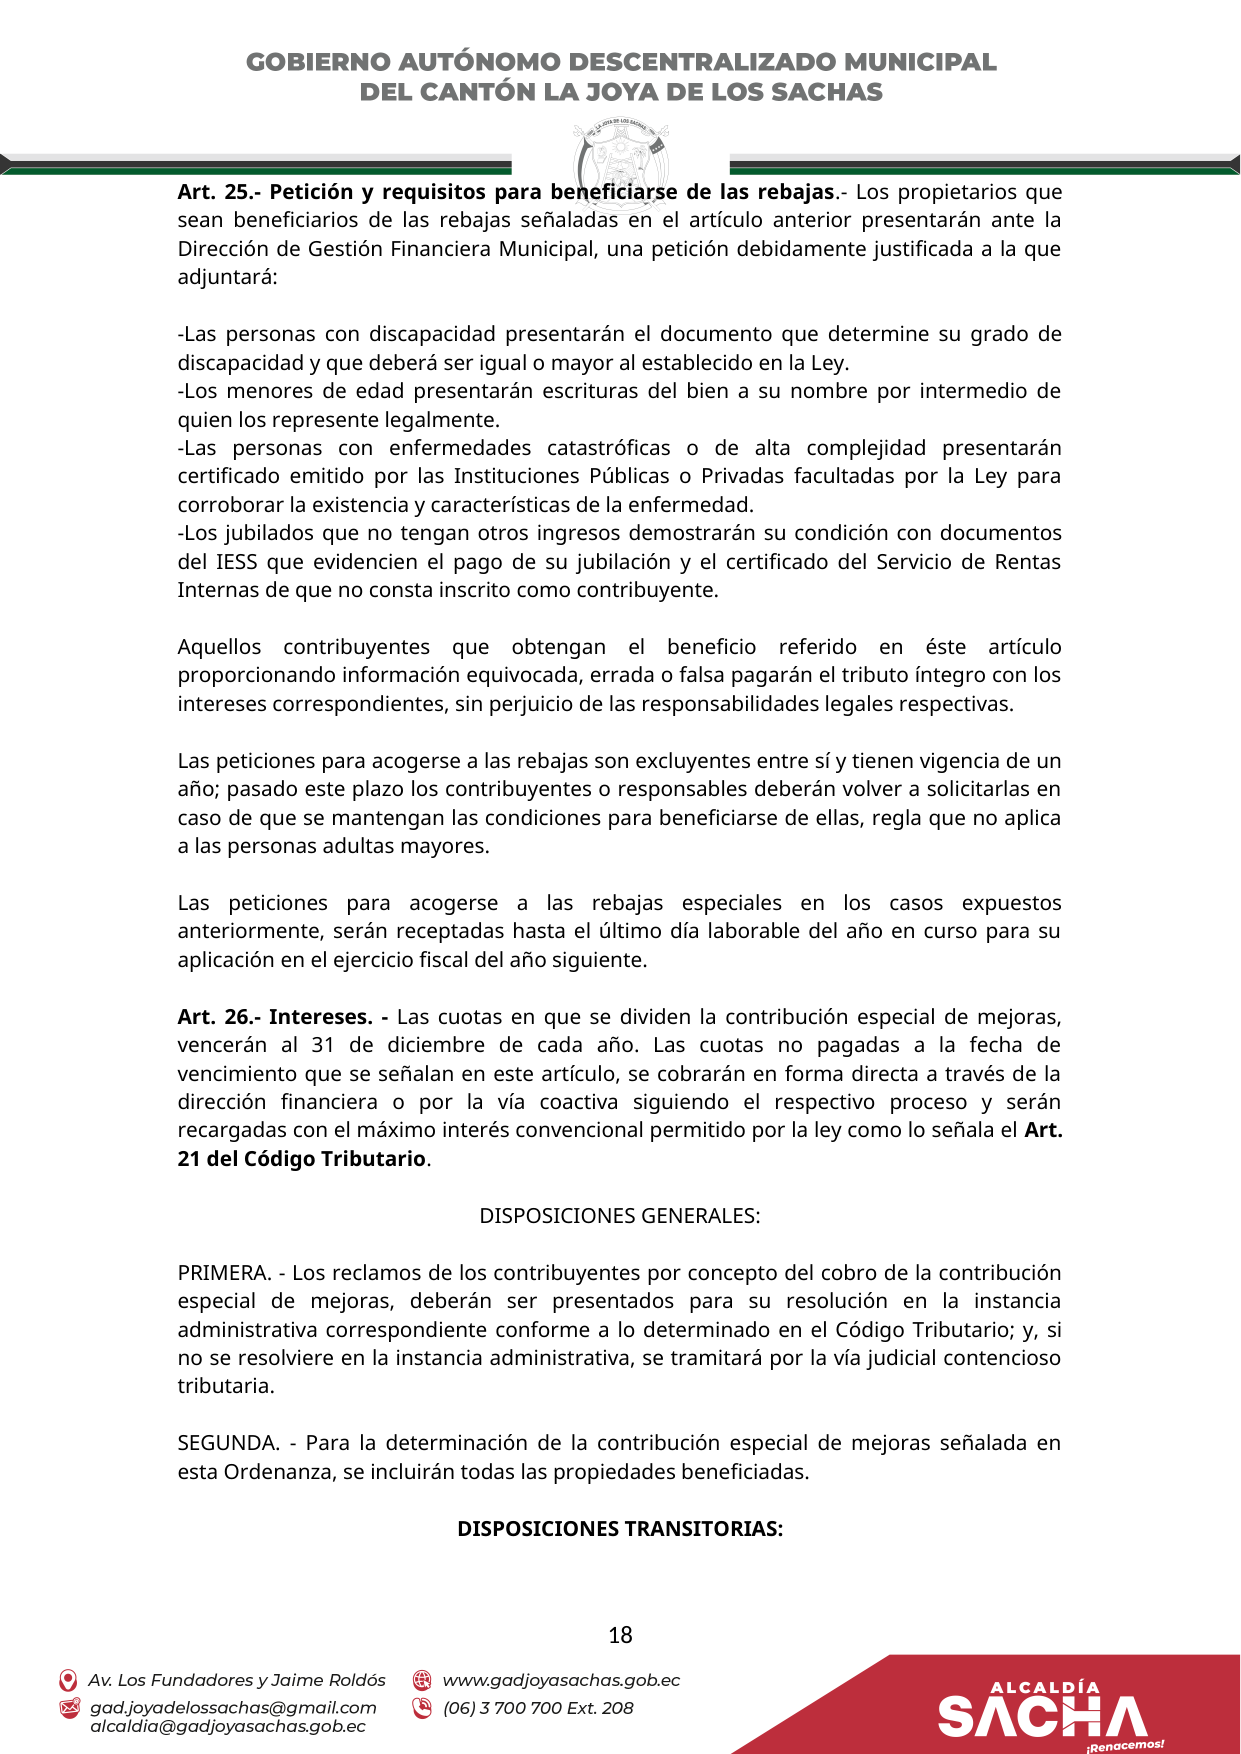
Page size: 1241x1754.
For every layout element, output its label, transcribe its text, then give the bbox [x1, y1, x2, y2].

picture [0, 15, 1241, 1754]
text -Las personas con enfermedades catastróficas o de alta complejidad presentarán certificado emitido por las Instituciones Públicas o Privadas facultadas por la Ley para corroborar la existencia y características de la enfermedad. [177, 433, 1063, 518]
text Las peticiones para acogerse a las rebajas especiales en los casos expuestos anteriormente, serán receptadas hasta el último día laborable del año en curso para su aplicación en el ejercicio fiscal del año siguiente. [177, 888, 1063, 973]
text Las peticiones para acogerse a las rebajas son excluyentes entre sí y tienen vigencia de un año; pasado este plazo los contribuyentes o responsables deberán volver a solicitarlas en caso de que se mantengan las condiciones para beneficiarse de ellas, regla que no aplica a las personas adultas mayores. [177, 746, 1063, 860]
text DISPOSICIONES TRANSITORIAS: [177, 1514, 1063, 1542]
text DISPOSICIONES GENERALES: [177, 1201, 1063, 1229]
text -Los jubilados que no tengan otros ingresos demostrarán su condición con documentos del IESS que evidencien el pago de su jubilación y el certificado del Servicio de Rentas Internas de que no consta inscrito como contribuyente. [177, 518, 1063, 604]
text Aquellos contribuyentes que obtengan el beneficio referido en éste artículo proporcionando información equivocada, errada o falsa pagarán el tributo íntegro con los intereses correspondientes, sin perjuicio de las responsabilidades legales respectivas. [177, 632, 1063, 717]
text SEGUNDA. - Para la determinación de la contribución especial de mejoras señalada en esta Ordenanza, se incluirán todas las propiedades beneficiadas. [177, 1428, 1063, 1485]
text PRIMERA. - Los reclamos de los contribuyentes por concepto del cobro de la contribución especial de mejoras, deberán ser presentados para su resolución en la instancia administrativa correspondiente conforme a lo determinado en el Código Tributario; y, si no se resolviere en la instancia administrativa, se tramitará por la vía judicial contencioso tributaria. [177, 1258, 1063, 1400]
text Art. 25.- Petición y requisitos para beneficiarse de las rebajas.- Los propietarios que sean beneficiarios de las rebajas señaladas en el artículo anterior presentarán ante la Dirección de Gestión Financiera Municipal, una petición debidamente justificada a la que adjuntará: [177, 177, 1063, 291]
text -Los menores de edad presentarán escrituras del bien a su nombre por intermedio de quien los represente legalmente. [177, 376, 1063, 433]
text Art. 26.- Intereses. - Las cuotas en que se dividen la contribución especial de mejoras, vencerán al 31 de diciembre de cada año. Las cuotas no pagadas a la fecha de vencimiento que se señalan en este artículo, se cobrarán en forma directa a través de la dirección financiera o por la vía coactiva siguiendo el respectivo proceso y serán recargadas con el máximo interés convencional permitido por la ley como lo señala el Art. 21 del Código Tributario. [177, 1002, 1063, 1172]
text -Las personas con discapacidad presentarán el documento que determine su grado de discapacidad y que deberá ser igual o mayor al establecido en la Ley. [177, 319, 1063, 376]
